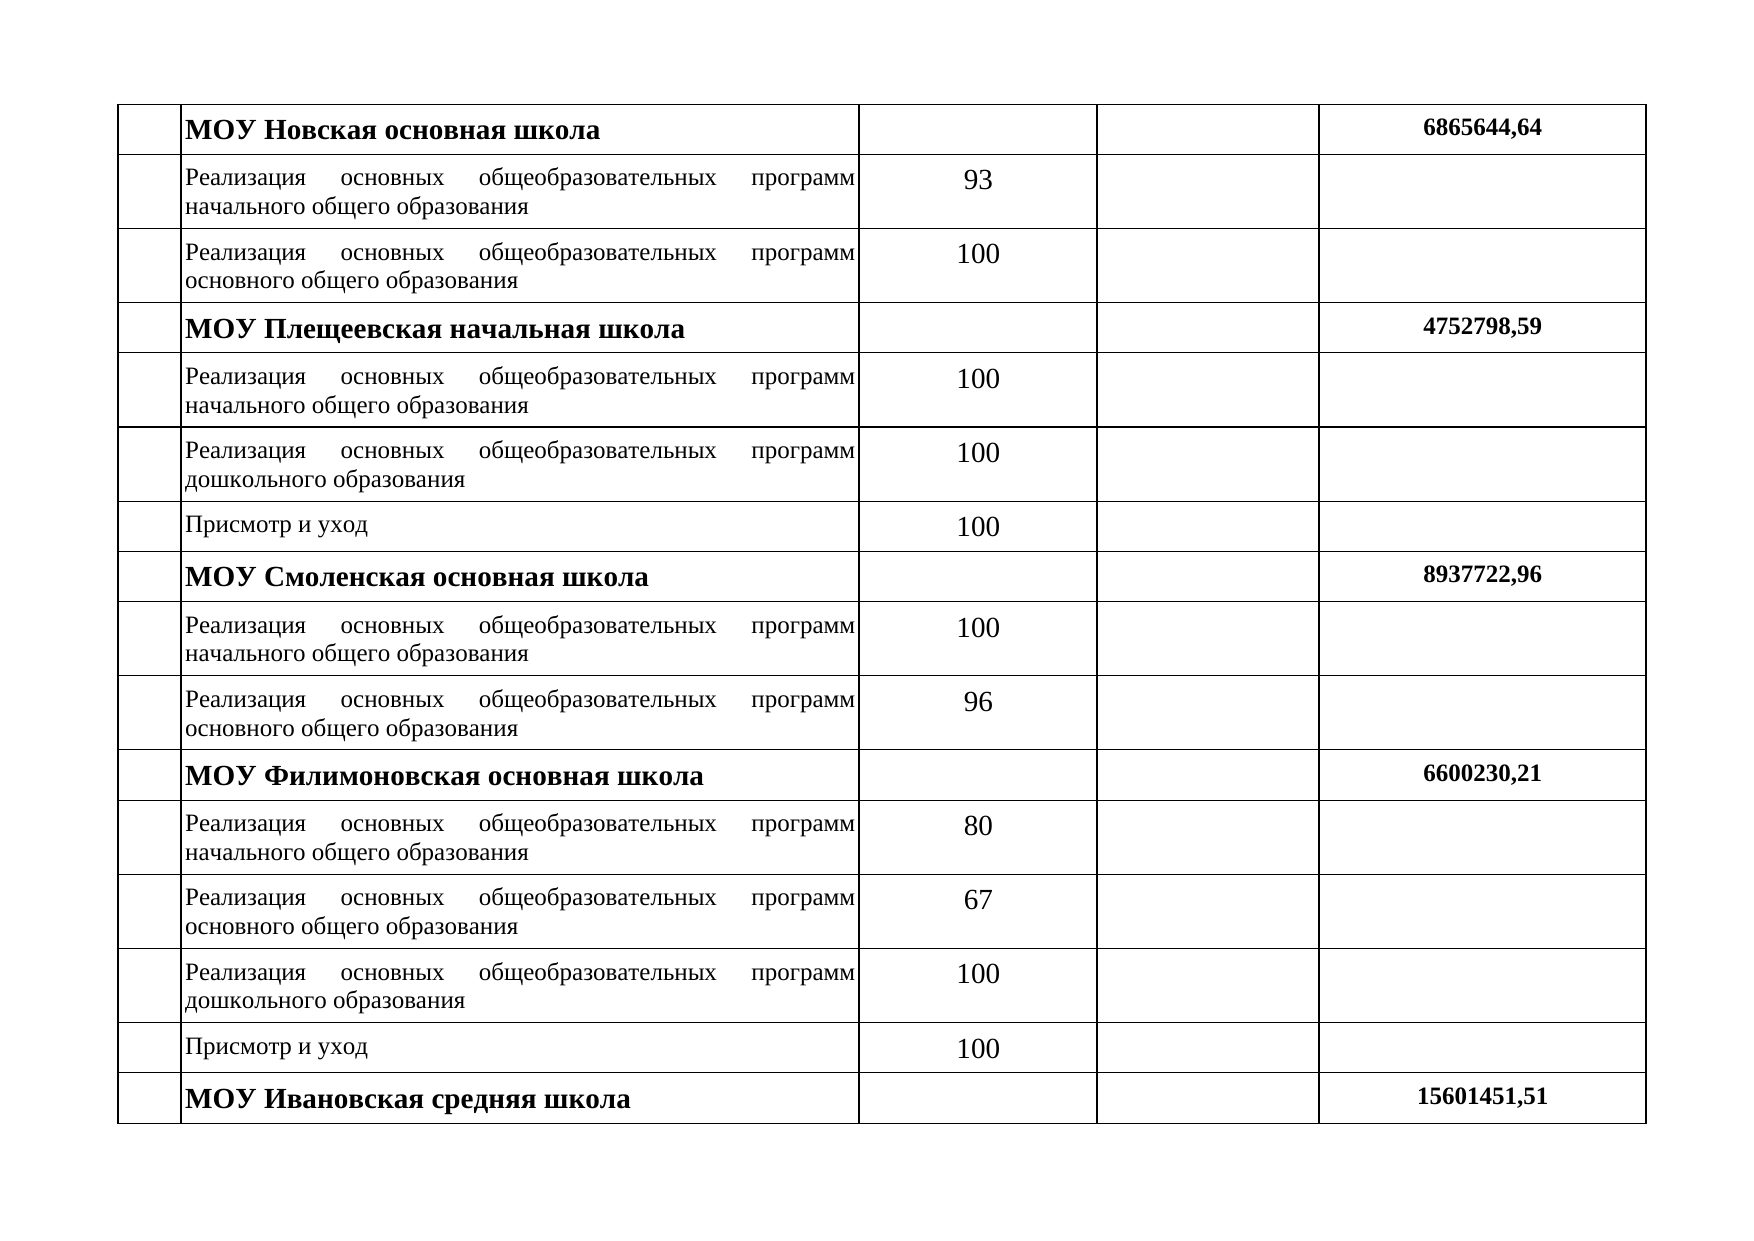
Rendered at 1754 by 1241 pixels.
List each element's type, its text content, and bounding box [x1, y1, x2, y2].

table_cell [119, 229, 180, 302]
table_cell [119, 750, 180, 799]
table_cell [119, 353, 180, 426]
table_cell [119, 552, 180, 601]
table_cell 100 [860, 229, 1096, 302]
table_cell Реализация основных общеобразовательных программ начального общего образования [182, 602, 858, 675]
table_cell [1098, 1023, 1318, 1072]
table_cell [1098, 502, 1318, 551]
table_cell [860, 1073, 1096, 1122]
table_cell [119, 1073, 180, 1122]
table_cell 6600230,21 [1320, 750, 1645, 799]
table_cell [1320, 949, 1645, 1022]
table_cell [1098, 155, 1318, 228]
table_cell [860, 552, 1096, 601]
table_cell [1320, 875, 1645, 948]
table_cell 100 [860, 1023, 1096, 1072]
table_cell [119, 602, 180, 675]
table_cell [119, 303, 180, 352]
table_cell МОУ Ивановская средняя школа [182, 1073, 858, 1122]
table_cell МОУ Плещеевская начальная школа [182, 303, 858, 352]
table_cell [119, 801, 180, 874]
table_cell Присмотр и уход [182, 502, 858, 551]
table_cell 100 [860, 502, 1096, 551]
table_cell [1098, 229, 1318, 302]
table_cell [1098, 1073, 1318, 1122]
table_cell [1320, 502, 1645, 551]
table_cell 100 [860, 428, 1096, 501]
table_cell [1098, 428, 1318, 501]
table_cell 8937722,96 [1320, 552, 1645, 601]
table_cell Реализация основных общеобразовательных программ начального общего образования [182, 353, 858, 426]
table_cell МОУ Смоленская основная школа [182, 552, 858, 601]
table_cell [1320, 602, 1645, 675]
table_cell [1098, 801, 1318, 874]
table_cell [1098, 303, 1318, 352]
table_cell [1320, 801, 1645, 874]
table_cell [119, 1023, 180, 1072]
table_cell 100 [860, 602, 1096, 675]
table_cell МОУ Филимоновская основная школа [182, 750, 858, 799]
table_cell [860, 105, 1096, 154]
table_cell [1320, 676, 1645, 749]
table_cell 67 [860, 875, 1096, 948]
table_cell [860, 750, 1096, 799]
table_cell [1098, 602, 1318, 675]
table_cell 4752798,59 [1320, 303, 1645, 352]
table_cell [1098, 105, 1318, 154]
table_cell [1320, 155, 1645, 228]
table_cell Реализация основных общеобразовательных программ дошкольного образования [182, 949, 858, 1022]
table_cell [119, 105, 180, 154]
table_cell [119, 875, 180, 948]
table_cell [1098, 949, 1318, 1022]
table_cell Присмотр и уход [182, 1023, 858, 1072]
table_cell [1320, 229, 1645, 302]
table_cell [1098, 552, 1318, 601]
table_cell 96 [860, 676, 1096, 749]
table_cell [1098, 875, 1318, 948]
table_cell 80 [860, 801, 1096, 874]
table_cell 15601451,51 [1320, 1073, 1645, 1122]
table_cell [860, 303, 1096, 352]
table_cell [182, 875, 858, 948]
table_cell [1098, 750, 1318, 799]
table_cell [119, 155, 180, 228]
table_cell [119, 949, 180, 1022]
table_cell 100 [860, 353, 1096, 426]
table_cell 6865644,64 [1320, 105, 1645, 154]
table_cell [119, 428, 180, 501]
table_cell [1098, 676, 1318, 749]
table_cell Реализация основных общеобразовательных программ основного общего образования [182, 229, 858, 302]
table_cell [1320, 1023, 1645, 1072]
table_cell [119, 676, 180, 749]
table_cell [1098, 353, 1318, 426]
table_cell [1320, 353, 1645, 426]
table_cell [1320, 428, 1645, 501]
table_cell Реализация основных общеобразовательных программ начального общего образования [182, 801, 858, 874]
table_cell Реализация основных общеобразовательных программ основного общего образования [182, 676, 858, 749]
table_cell 100 [860, 949, 1096, 1022]
table_cell 93 [860, 155, 1096, 228]
table_cell [119, 502, 180, 551]
table_cell Реализация основных общеобразовательных программ дошкольного образования [182, 428, 858, 501]
table_cell МОУ Новская основная школа [182, 105, 858, 154]
table_cell Реализация основных общеобразовательных программ начального общего образования [182, 155, 858, 228]
